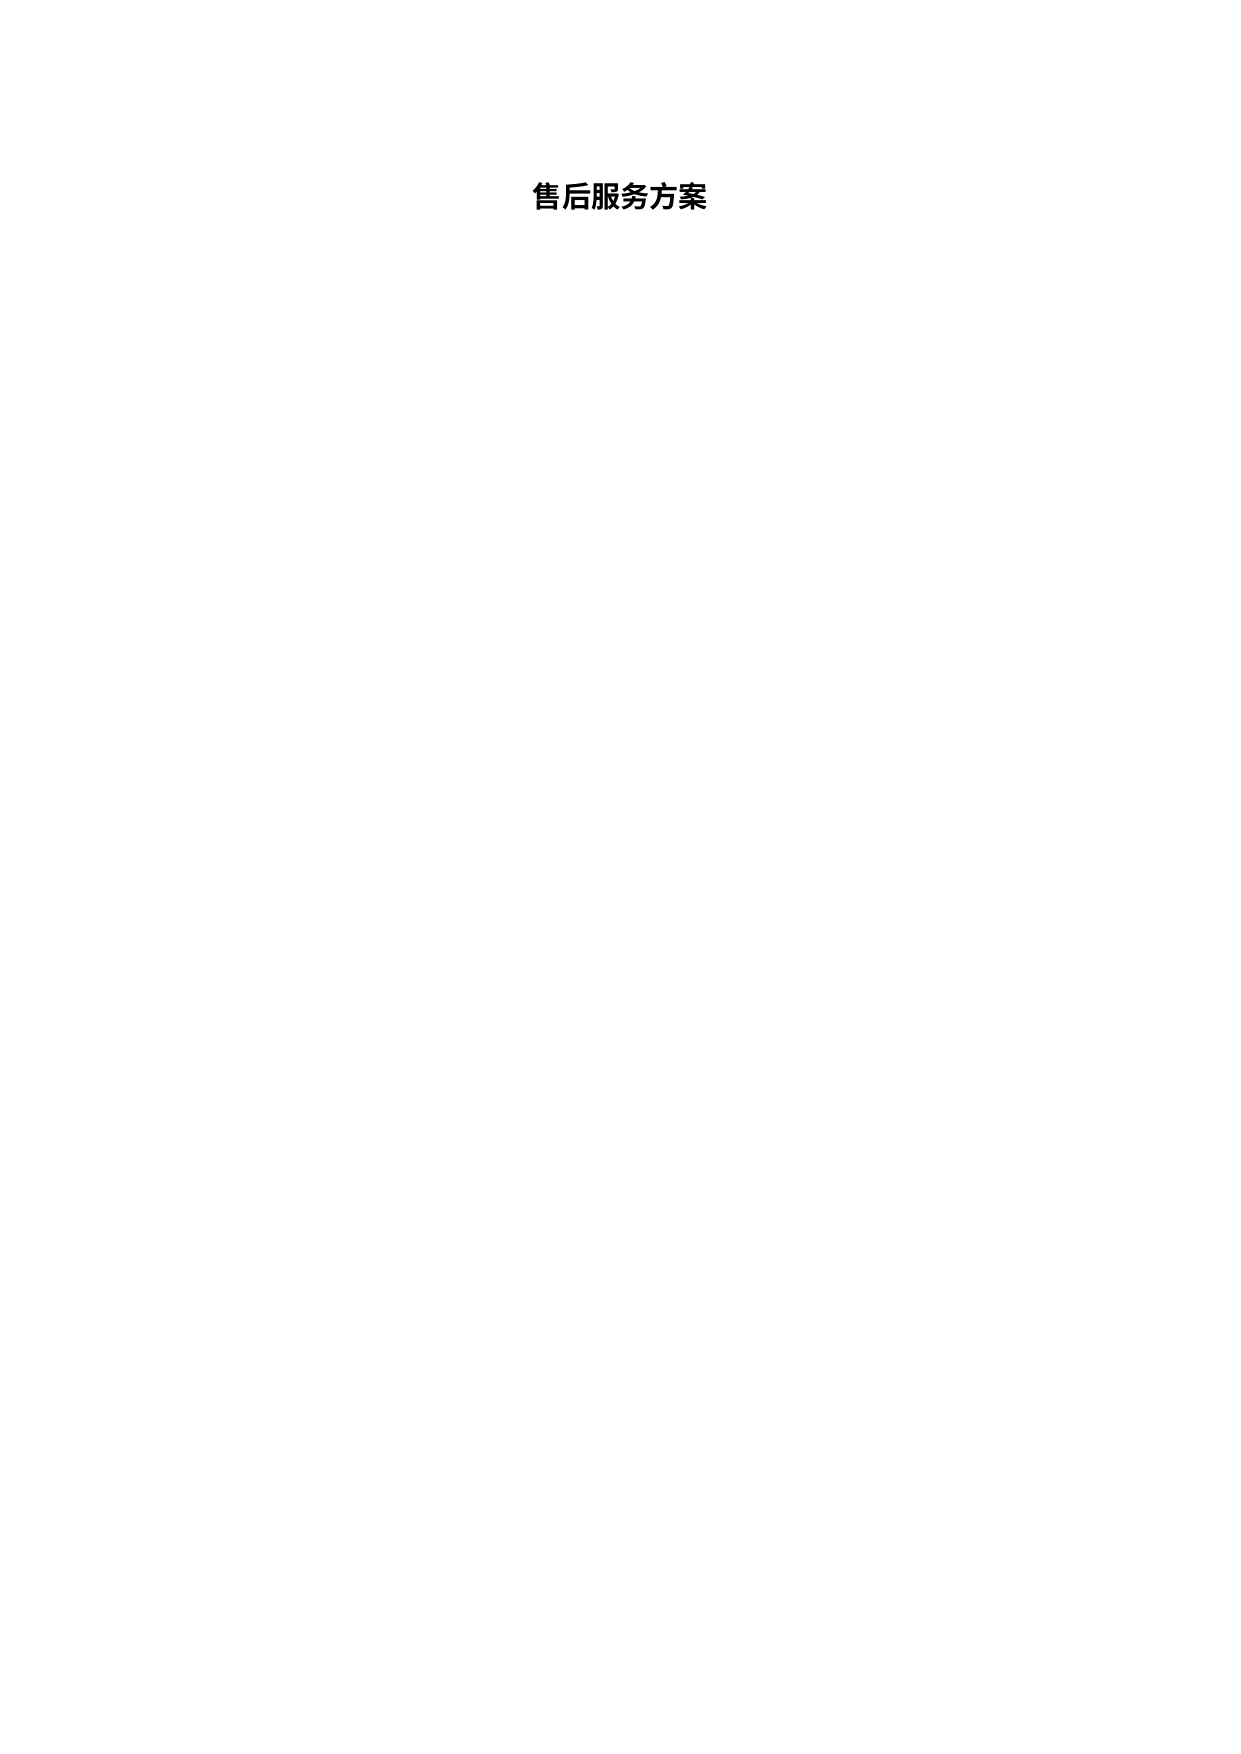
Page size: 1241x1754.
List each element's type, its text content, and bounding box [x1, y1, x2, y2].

list 售后服务方案 [187, 162, 1053, 227]
